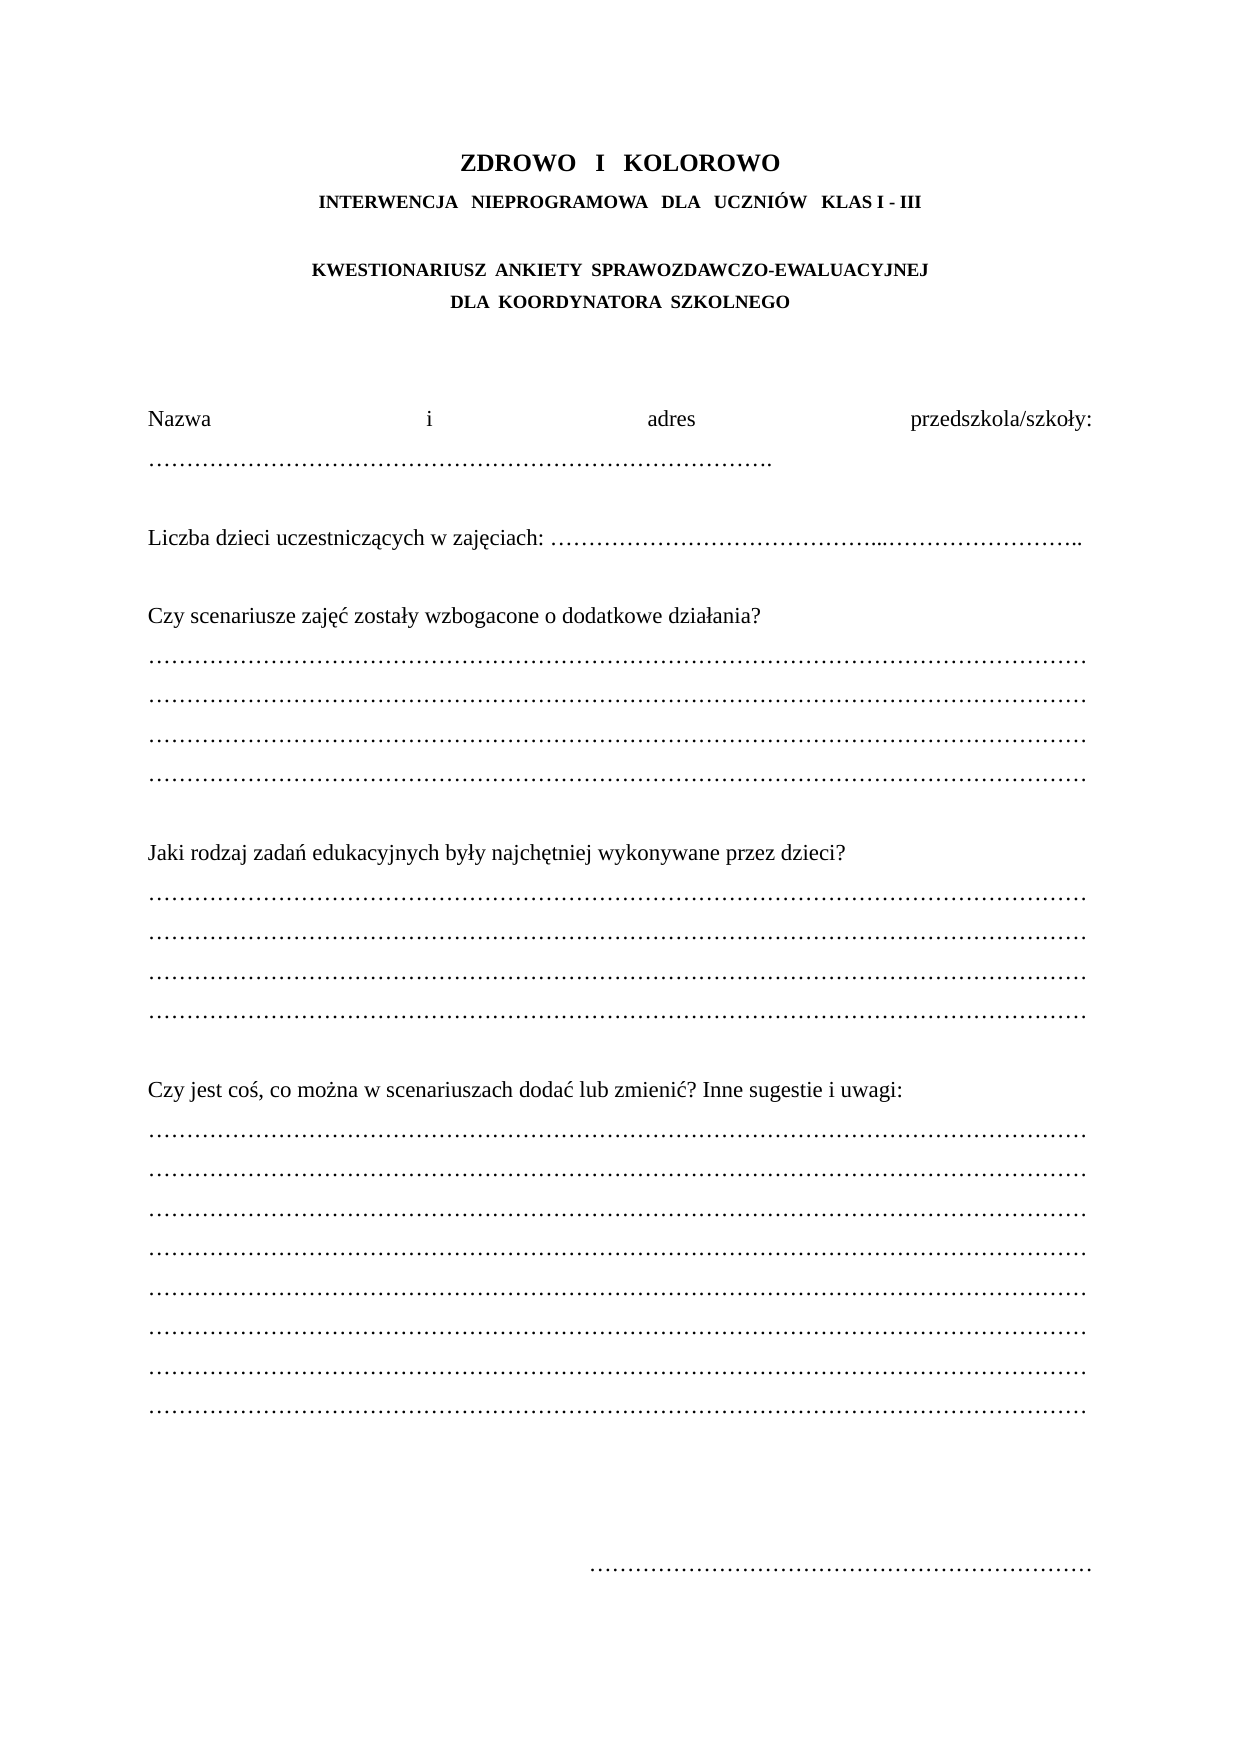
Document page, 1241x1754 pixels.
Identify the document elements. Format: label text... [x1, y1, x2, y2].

text Czy jest coś, co można w scenariuszach dodać lub zmienić? Inne sugestie i uwagi: [148, 1076, 1093, 1103]
text Jaki rodzaj zadań edukacyjnych były najchętniej wykonywane przez dzieci? [148, 839, 1093, 866]
text ………………………………………………………… [148, 1550, 1093, 1576]
text KWESTIONARIUSZ ANKIETY SPRAWOZDAWCZO-EWALUACYJNEJ DLA KOORDYNATORA SZKOLNEGO [148, 259, 1093, 313]
text Liczba dzieci uczestniczących w zajęciach: ……………………………………...…………………….. [148, 524, 1093, 550]
text …………………………………………………………………………………………………………………………………………………………………………………………………………………………………………………………………………………………………………………………………………………………………………………………………………………………………………………… [148, 1274, 1093, 1418]
text …………………………………………………………………………………………………………………………………………………………………………………………………………………………………………………………………………………………………………………………………………………………………………………………………………………………………………………… [148, 1116, 1093, 1261]
text Czy scenariusze zajęć zostały wzbogacone o dodatkowe działania? [148, 603, 1093, 629]
text ZDROWO I KOLOROWO [148, 148, 1093, 176]
text …………………………………………………………………………………………………………………………………………………………………………………………………………………………………………………………………………………………………………………………………………………………………………………………………………………………………………………… [148, 642, 1093, 787]
text …………………………………………………………………………………………………………………………………………………………………………………………………………………………………………………………………………………………………………………………………………………………………………………………………………………………………………………… [148, 879, 1093, 1024]
text Nazwa i adres przedszkola/szkoły: ………………………………………………………………………. [148, 405, 1093, 471]
text INTERWENCJA NIEPROGRAMOWA DLA UCZNIÓW KLAS I - III [148, 191, 1093, 212]
